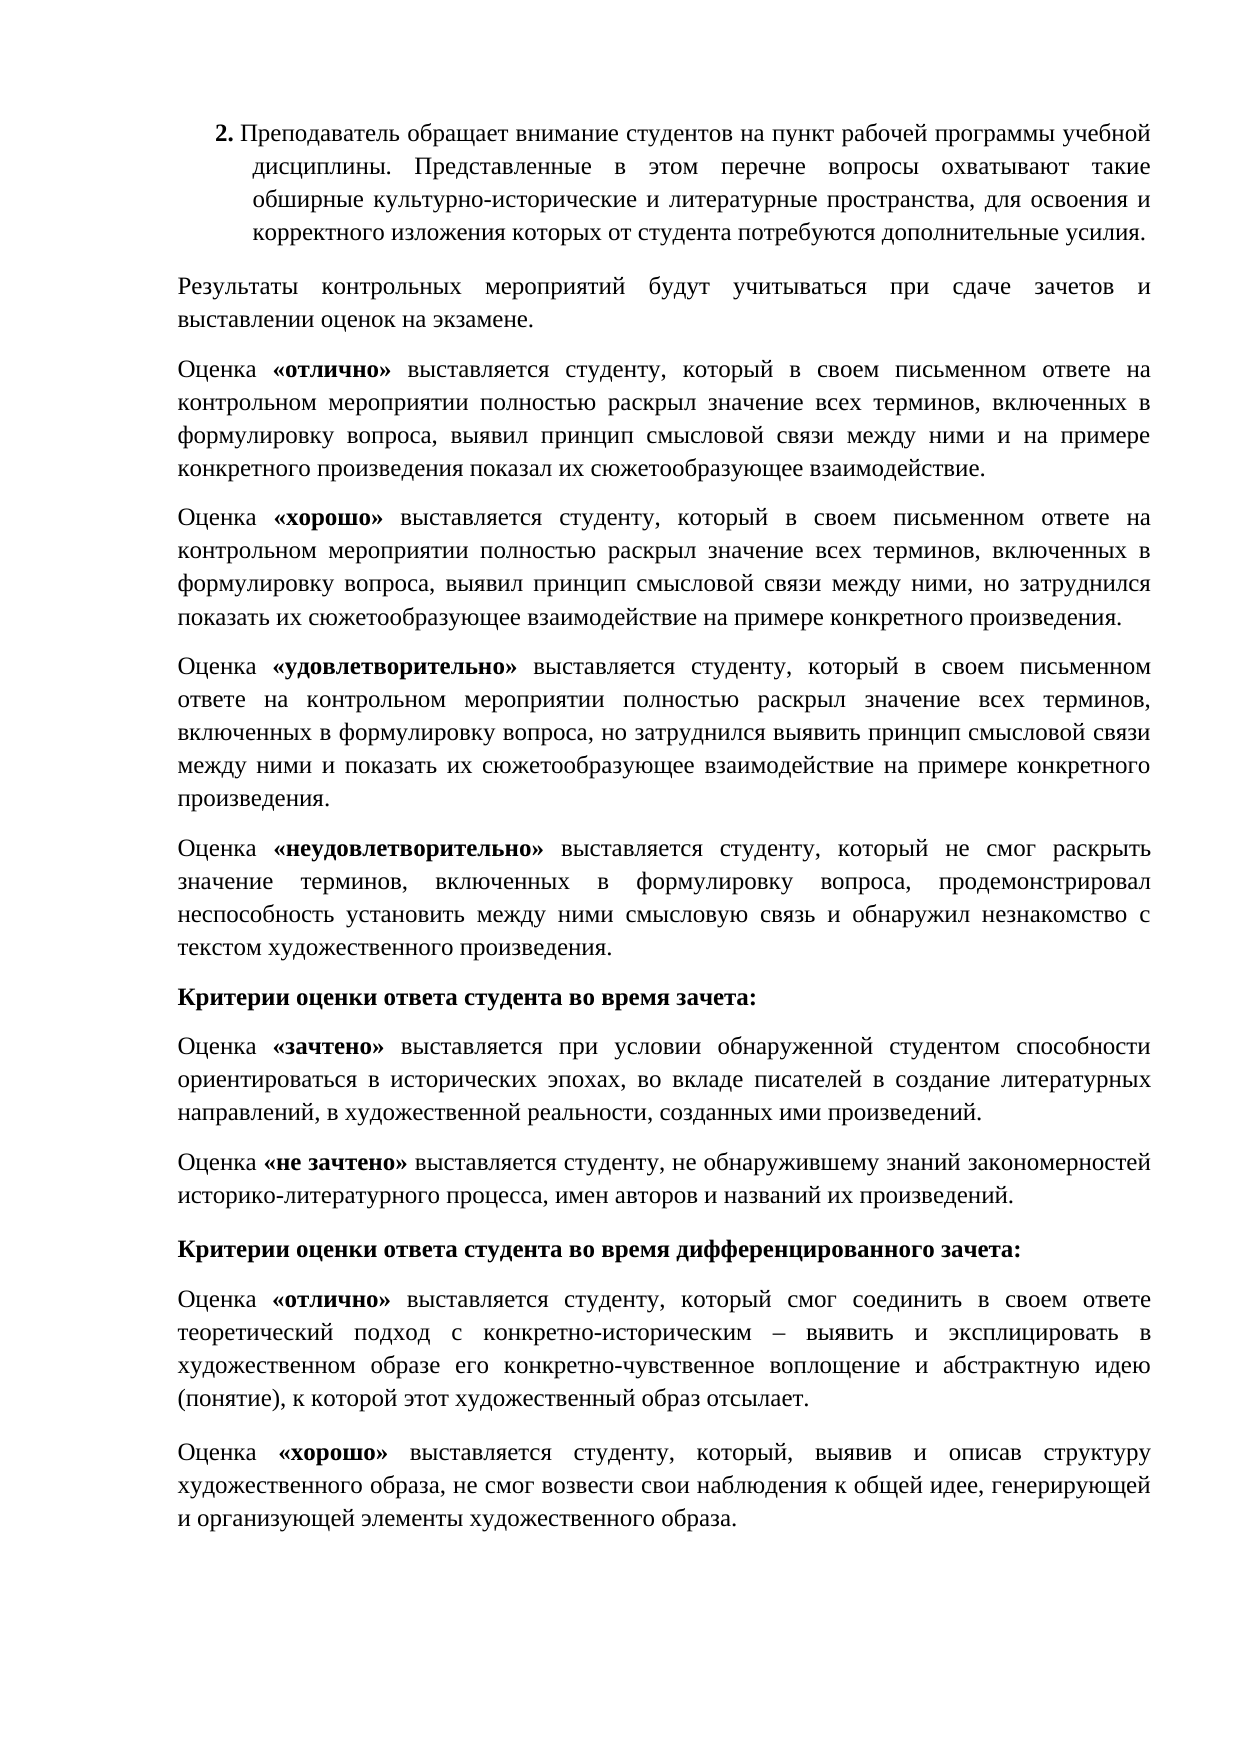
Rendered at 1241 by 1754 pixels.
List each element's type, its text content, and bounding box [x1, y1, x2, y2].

text Критерии оценки ответа студента во время дифференцированного зачета: [177, 1234, 1152, 1263]
text Оценка «хорошо» выставляется студенту, который в своем письменном ответе на контрольном мероприятии полностью раскрыл значение всех терминов, включенных в формулировку вопроса, выявил принцип смысловой связи между ними, но затруднился показать их сюжетообразующее взаимодействие на примере конкретного произведения. [177, 502, 1152, 630]
list Преподаватель обращает внимание студентов на пункт рабочей программы учебной дисциплины. Представленные в этом перечне вопросы охватывают такие обширные культурно-исторические и литературные пространства, для освоения и корректного изложения которых от студента потребуются дополнительные усилия. [215, 118, 1152, 246]
text Результаты контрольных мероприятий будут учитываться при сдаче зачетов и выставлении оценок на экзамене. [177, 271, 1152, 333]
text Оценка «отлично» выставляется студенту, который в своем письменном ответе на контрольном мероприятии полностью раскрыл значение всех терминов, включенных в формулировку вопроса, выявил принцип смысловой связи между ними и на примере конкретного произведения показал их сюжетообразующее взаимодействие. [177, 354, 1152, 482]
text Оценка «зачтено» выставляется при условии обнаруженной студентом способности ориентироваться в исторических эпохах, во вкладе писателей в создание литературных направлений, в художественной реальности, созданных ими произведений. [177, 1031, 1152, 1126]
text Оценка «удовлетворительно» выставляется студенту, который в своем письменном ответе на контрольном мероприятии полностью раскрыл значение всех терминов, включенных в формулировку вопроса, но затруднился выявить принцип смысловой связи между ними и показать их сюжетообразующее взаимодействие на примере конкретного произведения. [177, 651, 1152, 812]
text Оценка «хорошо» выставляется студенту, который, выявив и описав структуру художественного образа, не смог возвести свои наблюдения к общей идее, генерирующей и организующей элементы художественного образа. [177, 1437, 1152, 1531]
text Оценка «отлично» выставляется студенту, который смог соединить в своем ответе теоретический подход с конкретно-историческим – выявить и эксплицировать в художественном образе его конкретно-чувственное воплощение и абстрактную идею (понятие), к которой этот художественный образ отсылает. [177, 1284, 1152, 1412]
text Оценка «не зачтено» выставляется студенту, не обнаружившему знаний закономерностей историко-литературного процесса, имен авторов и названий их произведений. [177, 1147, 1152, 1209]
text Критерии оценки ответа студента во время зачета: [177, 982, 1152, 1011]
text Оценка «неудовлетворительно» выставляется студенту, который не смог раскрыть значение терминов, включенных в формулировку вопроса, продемонстрировал неспособность установить между ними смысловую связь и обнаружил незнакомство с текстом художественного произведения. [177, 833, 1152, 961]
